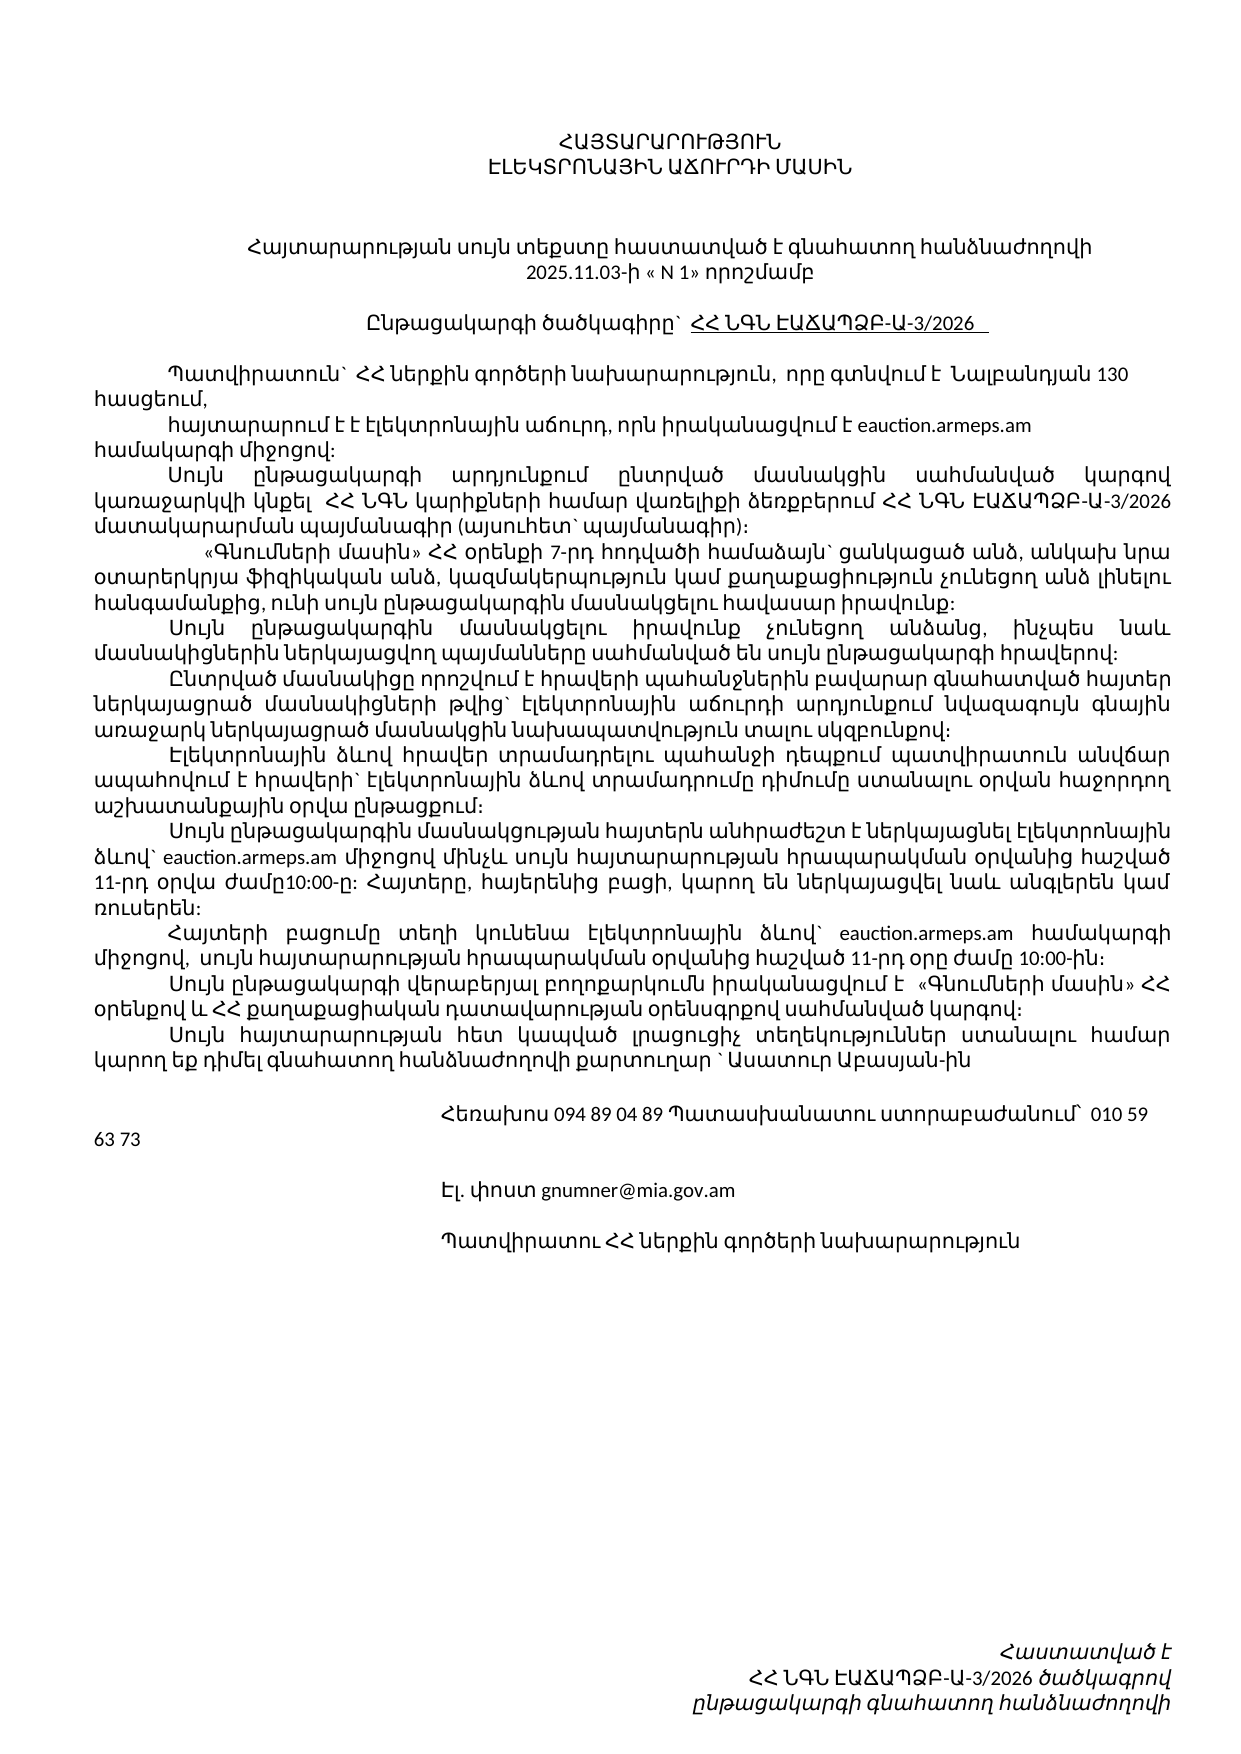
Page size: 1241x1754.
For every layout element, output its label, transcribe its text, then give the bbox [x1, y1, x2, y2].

text Հաստատված է [94, 1639, 1171, 1665]
text Սույն ընթացակարգի վերաբերյալ բողոքարկումն իրականացվում է «Գնումների մասին» ՀՀ օրենքով և ՀՀ քաղաքացիական դատավարության օրենսգրքով սահմանված կարգով։ [94, 971, 1171, 1022]
text Ընթացակարգի ծածկագիրը` ՀՀ ՆԳՆ ԷԱՃԱՊՁԲ-Ա-3/2026 [94, 310, 1171, 336]
text Էլ. փոստ gnumner@mia.gov.am [94, 1177, 1171, 1203]
text ԷԼԵԿՏՐՈՆԱՅԻՆ ԱՃՈՒՐԴԻ ՄԱՍԻՆ [94, 154, 1171, 180]
text Սույն ընթացակարգին մասնակցելու իրավունք չունեցող անձանց, ինչպես նաև մասնակիցներին ներկայացվող պայմանները սահմանված են սույն ընթացակարգի հրավերով: [94, 615, 1171, 666]
text ՀՀ ՆԳՆ ԷԱՃԱՊՁԲ-Ա-3/2026 ծածկագրով [94, 1665, 1171, 1690]
text Ընտրված մասնակիցը որոշվում է հրավերի պահանջներին բավարար գնահատված հայտեր ներկայացրած մասնակիցների թվից` էլեկտրոնային աճուրդի արդյունքում նվազագույն գնային առաջարկ ներկայացրած մասնակցին նախապատվություն տալու սկզբունքով։ [94, 666, 1171, 742]
text Սույն ընթացակարգին մասնակցության հայտերն անհրաժեշտ է ներկայացնել էլեկտրոնային ձևով` eauction.armeps.am միջոցով մինչև սույն հայտարարության հրապարակման օրվանից հաշված 11-րդ օրվա ժամը10:00-ը: Հայտերը, հայերենից բացի, կարող են ներկայացվել նաև անգլերեն կամ ռուսերեն: [94, 818, 1171, 920]
text ՀԱՅՏԱՐԱՐՈՒԹՅՈՒՆ [94, 129, 1171, 154]
text Հեռախոս 094 89 04 89 Պատասխանատու ստորաբաժանում՝ 010 59 63 73 [94, 1101, 1171, 1152]
text Էլեկտրոնային ձևով հրավեր տրամադրելու պահանջի դեպքում պատվիրատուն անվճար ապահովում է հրավերի` էլեկտրոնային ձևով տրամադրումը դիմումը ստանալու օրվան հաջորդող աշխատանքային օրվա ընթացքում։ [94, 742, 1171, 818]
text Հայտարարության սույն տեքստը հաստատված է գնահատող հանձնաժողովի [94, 234, 1171, 259]
text Պատվիրատու ՀՀ ներքին գործերի նախարարություն [94, 1228, 1171, 1253]
text Սույն հայտարարության հետ կապված լրացուցիչ տեղեկություններ ստանալու համար կարող եք դիմել գնահատող հանձնաժողովի քարտուղար ` Ասատուր Աբասյան-ին [94, 1022, 1171, 1073]
text ընթացակարգի գնահատող հանձնաժողովի [94, 1690, 1171, 1716]
text Հայտերի բացումը տեղի կունենա էլեկտրոնային ձևով` eauction.armeps.am համակարգի միջոցով, սույն հայտարարության հրապարակման օրվանից հաշված 11-րդ օրը ժամը 10:00-ին։ [94, 920, 1171, 971]
text հայտարարում է է էլեկտրոնային աճուրդ, որն իրականացվում է eauction.armeps.am համակարգի միջոցով: [94, 412, 1171, 463]
text 2025.11.03 -ի « N 1» որոշմամբ [94, 259, 1171, 285]
text Սույն ընթացակարգի արդյունքում ընտրված մասնակցին սահմանված կարգով կառաջարկվի կնքել ՀՀ ՆԳՆ կարիքների համար վառելիքի ձեռքբերում ՀՀ ՆԳՆ ԷԱՃԱՊՁԲ-Ա-3/2026 մատակարարման պայմանագիր (այսուհետ` պայմանագիր)։ [94, 463, 1171, 539]
text «Գնումների մասին» ՀՀ օրենքի 7-րդ հոդվածի համաձայն` ցանկացած անձ, անկախ նրա օտարերկրյա ֆիզիկական անձ, կազմակերպություն կամ քաղաքացիություն չունեցող անձ լինելու հանգամանքից, ունի սույն ընթացակարգին մասնակցելու հավասար իրավունք: [94, 539, 1171, 615]
text Պատվիրատուն` ՀՀ ներքին գործերի նախարարություն, որը գտնվում է Նալբանդյան 130 հասցեում, [94, 361, 1171, 412]
